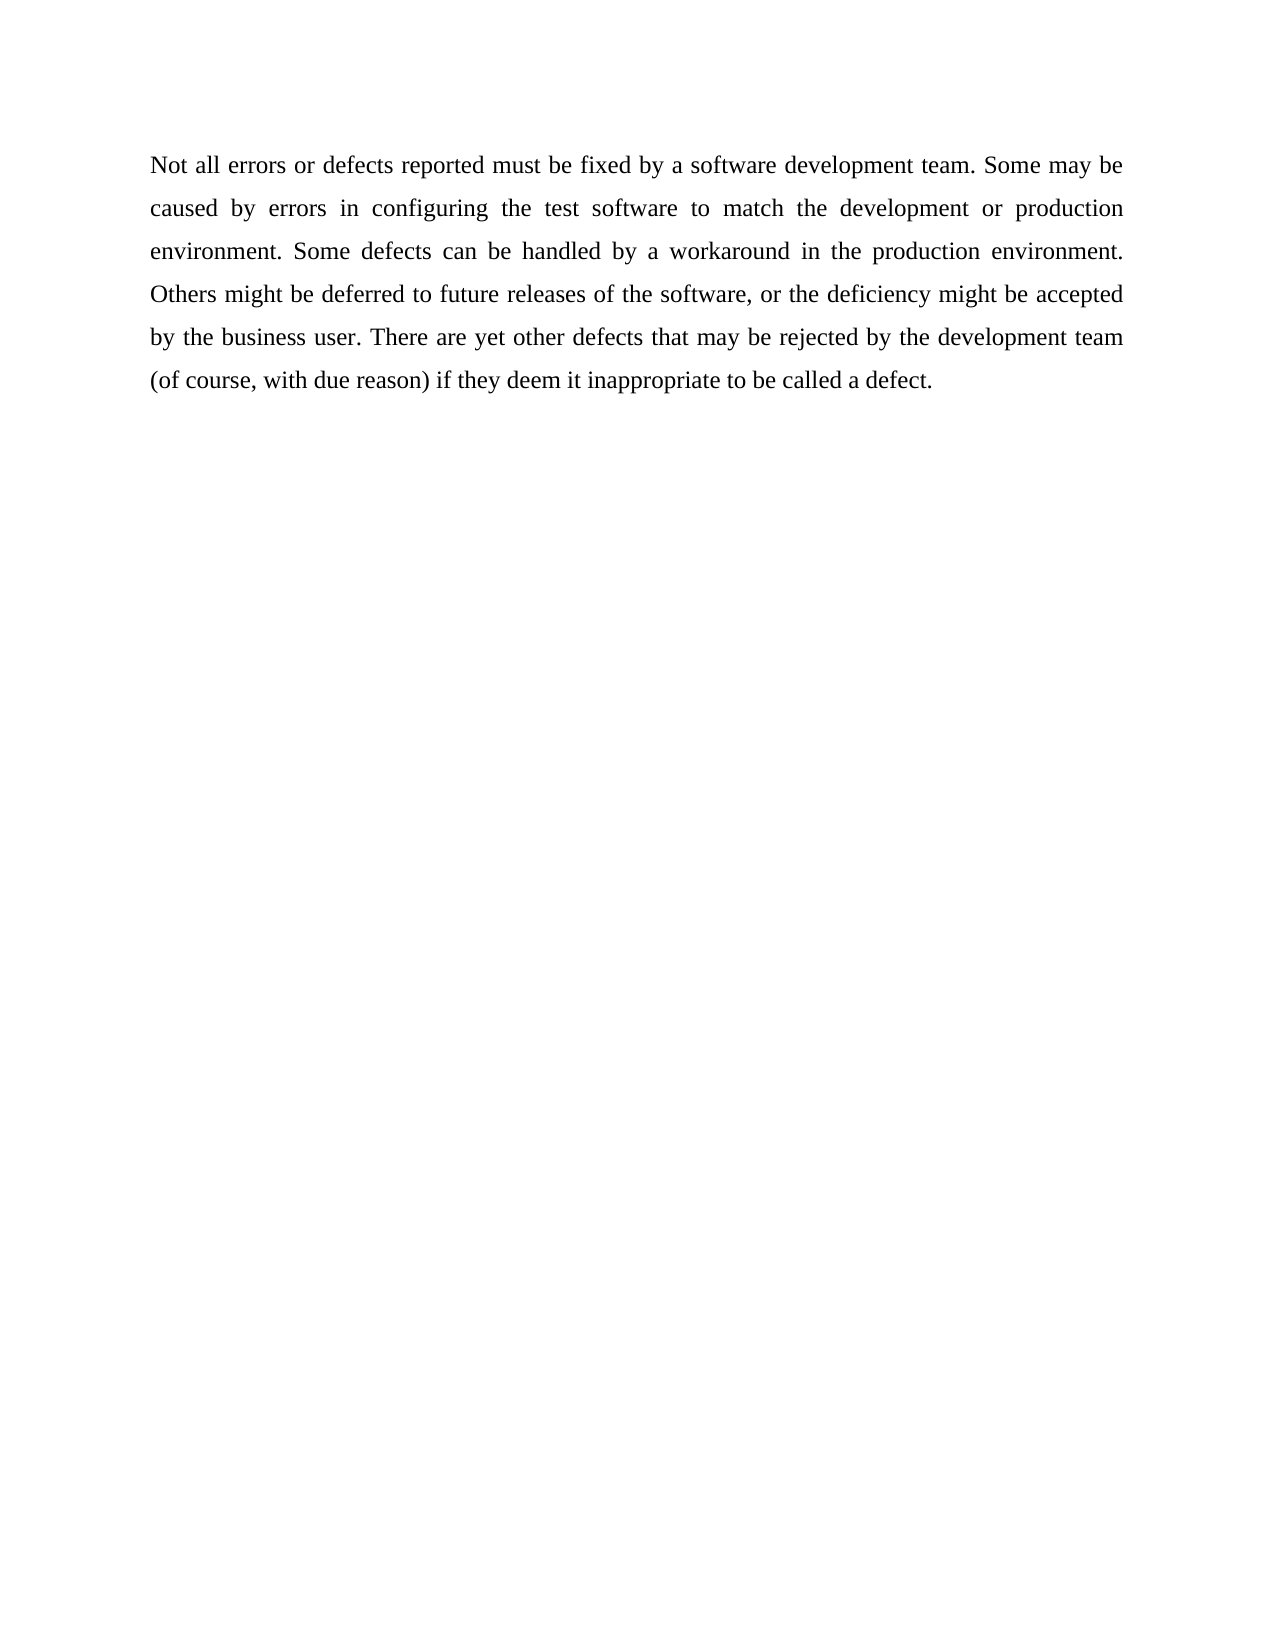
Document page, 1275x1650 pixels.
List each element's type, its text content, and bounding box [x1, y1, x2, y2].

text Not all errors or defects reported must be fixed by a software development team. Some may be caused by errors in configuring the test software to match the development or production environment. Some defects can be handled by a workaround in the production environment. Others might be deferred to future releases of the software, or the deficiency might be accepted by the business user. There are yet other defects that may be rejected by the development team (of course, with due reason) if they deem it inappropriate to be called a defect. [150, 150, 1125, 394]
